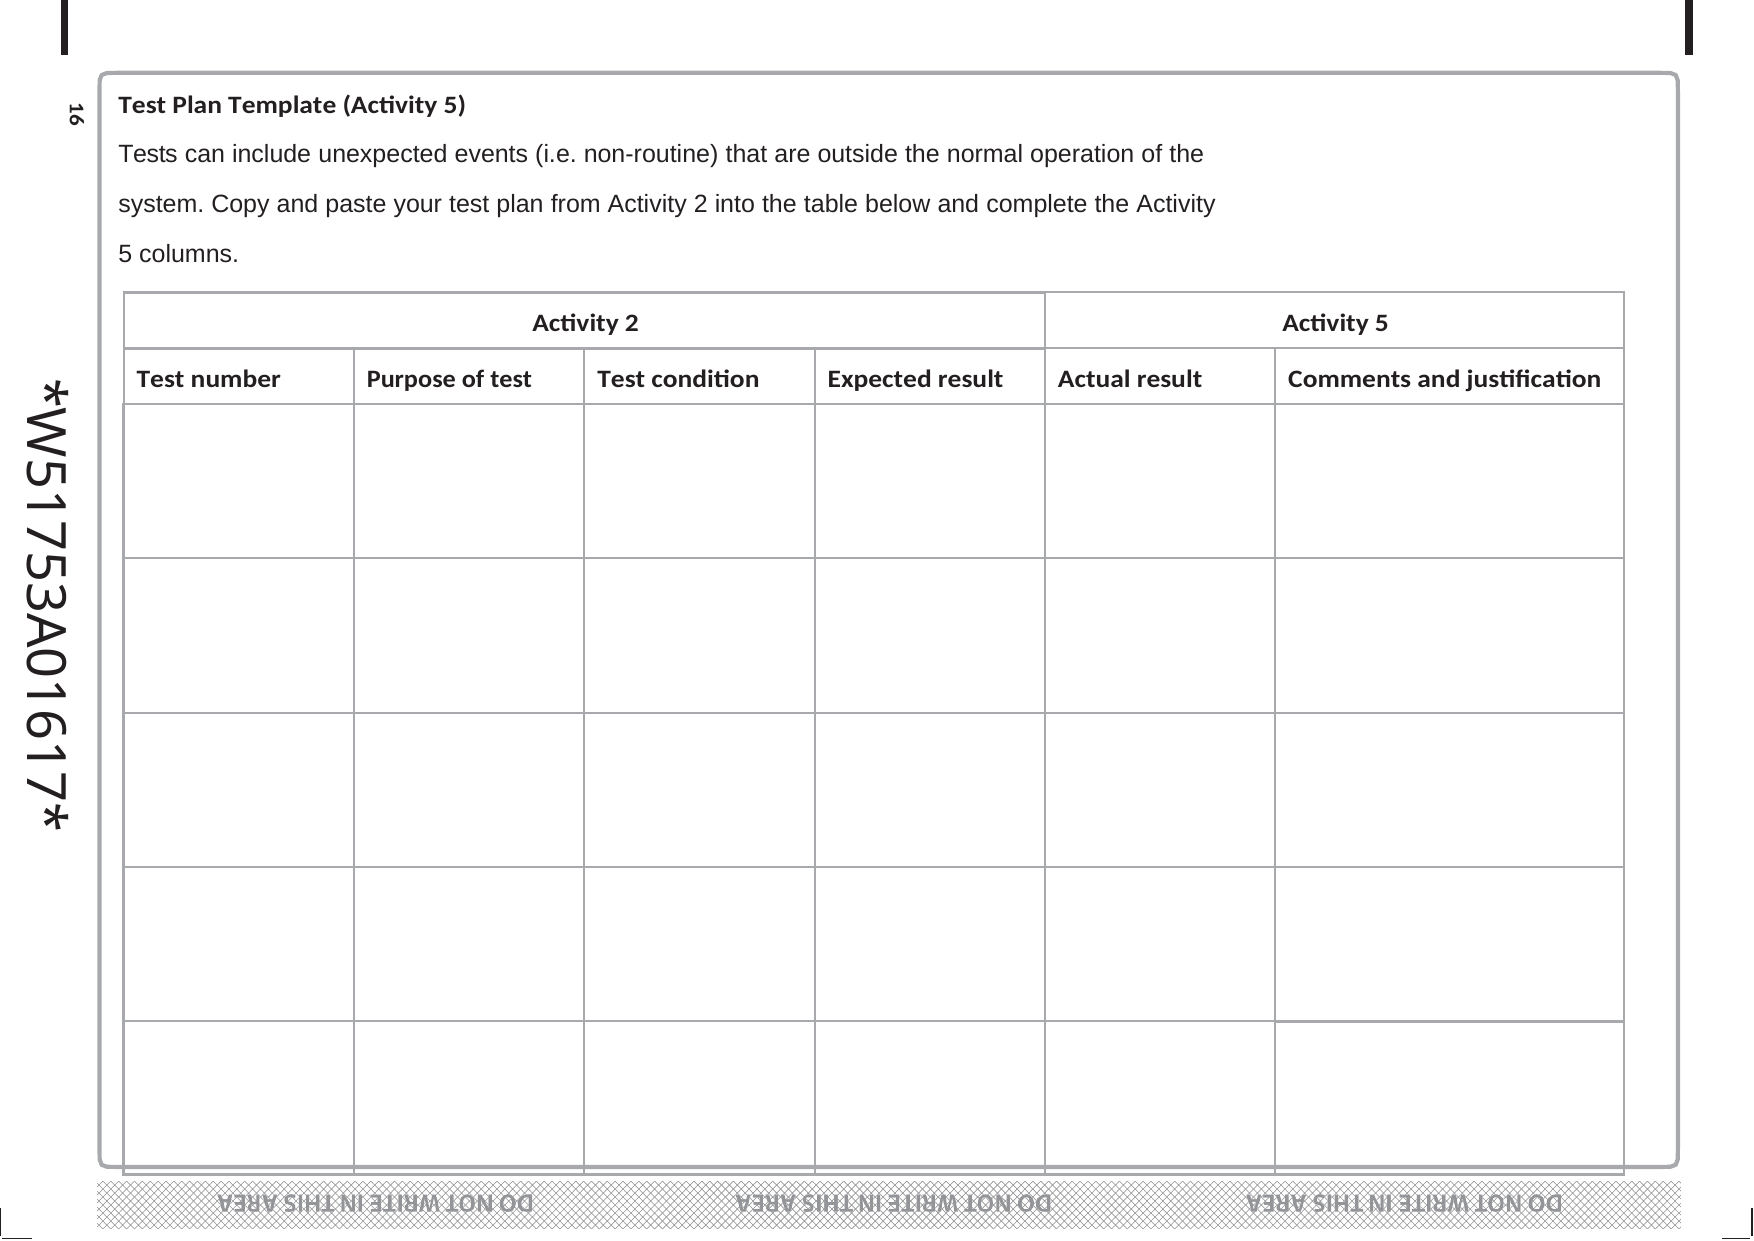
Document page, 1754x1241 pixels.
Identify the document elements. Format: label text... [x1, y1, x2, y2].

table_cell [355, 868, 583, 1020]
table_cell [1046, 868, 1274, 1020]
table_cell [355, 405, 583, 557]
table_cell [816, 868, 1044, 1020]
table_cell [1276, 1023, 1623, 1173]
table_cell [1276, 405, 1623, 557]
table_cell [1046, 714, 1274, 866]
table_cell Comments and justification [1276, 349, 1623, 403]
table_cell [1276, 559, 1623, 712]
table_cell [585, 405, 814, 557]
picture [97, 1181, 1681, 1229]
table_cell Purpose of test [355, 350, 583, 403]
table_cell [125, 714, 353, 866]
table_cell [585, 714, 814, 866]
table_cell [1046, 1022, 1274, 1173]
table_cell [125, 559, 353, 712]
text Test Plan Template (Activity 5) [118, 89, 1635, 119]
table_cell [816, 559, 1044, 712]
table_cell [1276, 714, 1623, 866]
table_cell [585, 868, 814, 1020]
table_cell [585, 1022, 814, 1173]
text Tests can include unexpected events (i.e. non-routine) that are outside the normal operation of the system. Copy and paste your test plan from Activity 2 into the table below and complete the Activity 5 columns. [118, 139, 1232, 267]
table_cell Test condition [585, 350, 814, 403]
table_cell Expected result [816, 350, 1044, 403]
table_cell [585, 559, 814, 712]
table_cell [816, 405, 1044, 557]
table_cell [1046, 405, 1274, 557]
table_header Activity 5 [1046, 293, 1623, 347]
table_cell [1046, 559, 1274, 712]
table_cell [816, 714, 1044, 866]
table_cell [355, 1022, 583, 1173]
table_cell Test number [125, 350, 353, 403]
table_cell [355, 559, 583, 712]
table_cell [816, 1022, 1044, 1173]
table_cell [125, 405, 353, 557]
table_cell [355, 714, 583, 866]
table_cell [1276, 868, 1623, 1020]
table_cell Actual result [1046, 349, 1274, 403]
table_cell [125, 868, 353, 1020]
table_header Activity 2 [125, 294, 1044, 347]
table_cell [125, 1022, 353, 1173]
